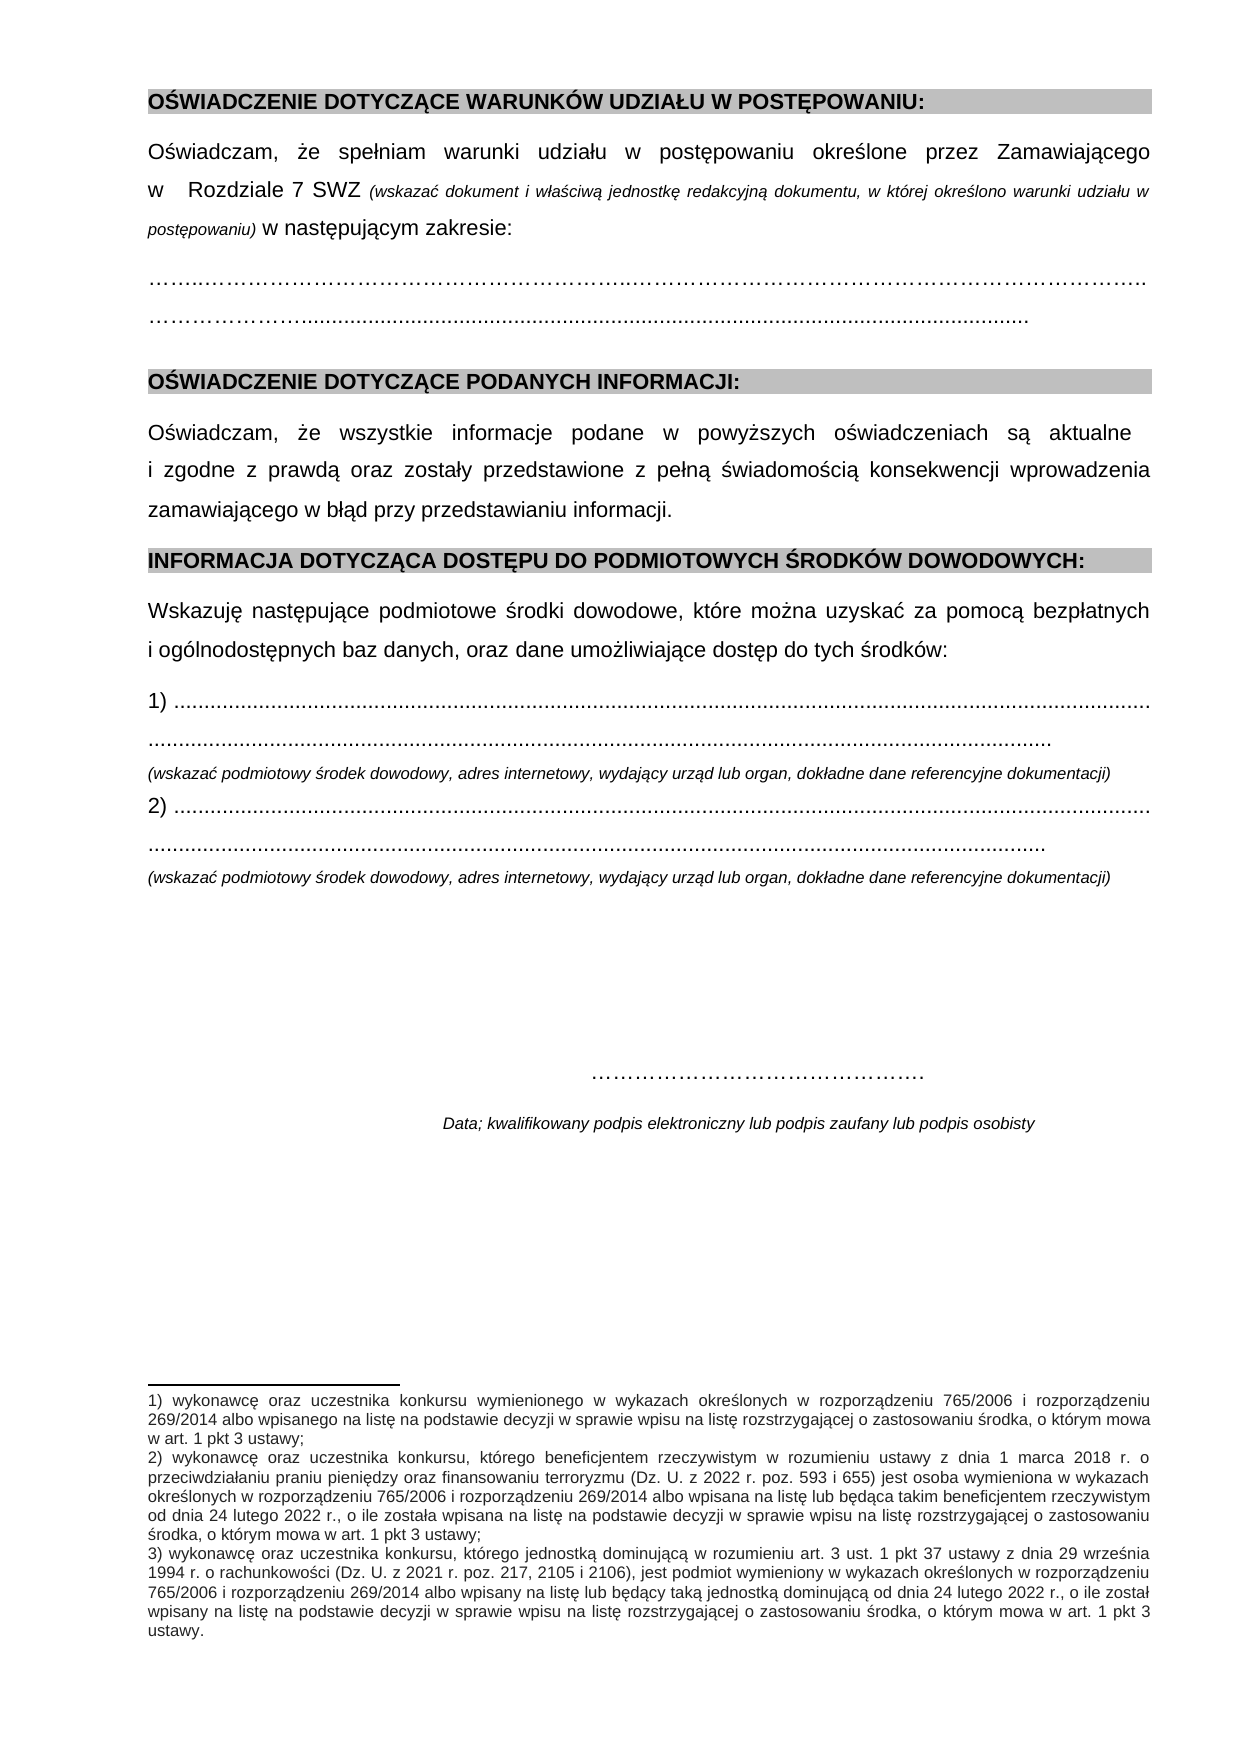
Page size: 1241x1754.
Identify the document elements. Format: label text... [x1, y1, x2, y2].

text ……..…………………………………………………..……………………………………………………………..…………………........................................................................................................................ [148, 265, 1152, 328]
text 2) ..................................................................................................................................................................................................................................................................................................................... [148, 793, 1152, 856]
text (wskazać podmiotowy środek dowodowy, adres internetowy, wydający urząd lub organ, dokładne dane referencyjne dokumentacji) [148, 868, 1152, 887]
text ………………………………………. [148, 1059, 1152, 1084]
text Wskazuję następujące podmiotowe środki dowodowe, które można uzyskać za pomocą bezpłatnych i ogólnodostępnych baz danych, oraz dane umożliwiające dostęp do tych środków: [148, 598, 1152, 663]
text (wskazać podmiotowy środek dowodowy, adres internetowy, wydający urząd lub organ, dokładne dane referencyjne dokumentacji) [148, 764, 1152, 783]
text Data; kwalifikowany podpis elektroniczny lub podpis zaufany lub podpis osobisty [148, 1113, 1152, 1133]
text OŚWIADCZENIE DOTYCZĄCE WARUNKÓW UDZIAŁU W POSTĘPOWANIU: [148, 89, 1152, 114]
text 1) ...................................................................................................................................................................................................................................................................................................................... [148, 688, 1152, 751]
text OŚWIADCZENIE DOTYCZĄCE PODANYCH INFORMACJI: [148, 369, 1152, 394]
text INFORMACJA DOTYCZĄCA DOSTĘPU DO PODMIOTOWYCH ŚRODKÓW DOWODOWYCH: [148, 548, 1152, 573]
text Oświadczam, że wszystkie informacje podane w powyższych oświadczeniach są aktualne i zgodne z prawdą oraz zostały przedstawione z pełną świadomością konsekwencji wprowadzenia zamawiającego w błąd przy przedstawianiu informacji. [148, 419, 1152, 522]
text Oświadczam, że spełniam warunki udziału w postępowaniu określone przez Zamawiającego w Rozdziale 7 SWZ (wskazać dokument i właściwą jednostkę redakcyjną dokumentu, w której określono warunki udziału w postępowaniu) w następującym zakresie: [148, 139, 1152, 240]
